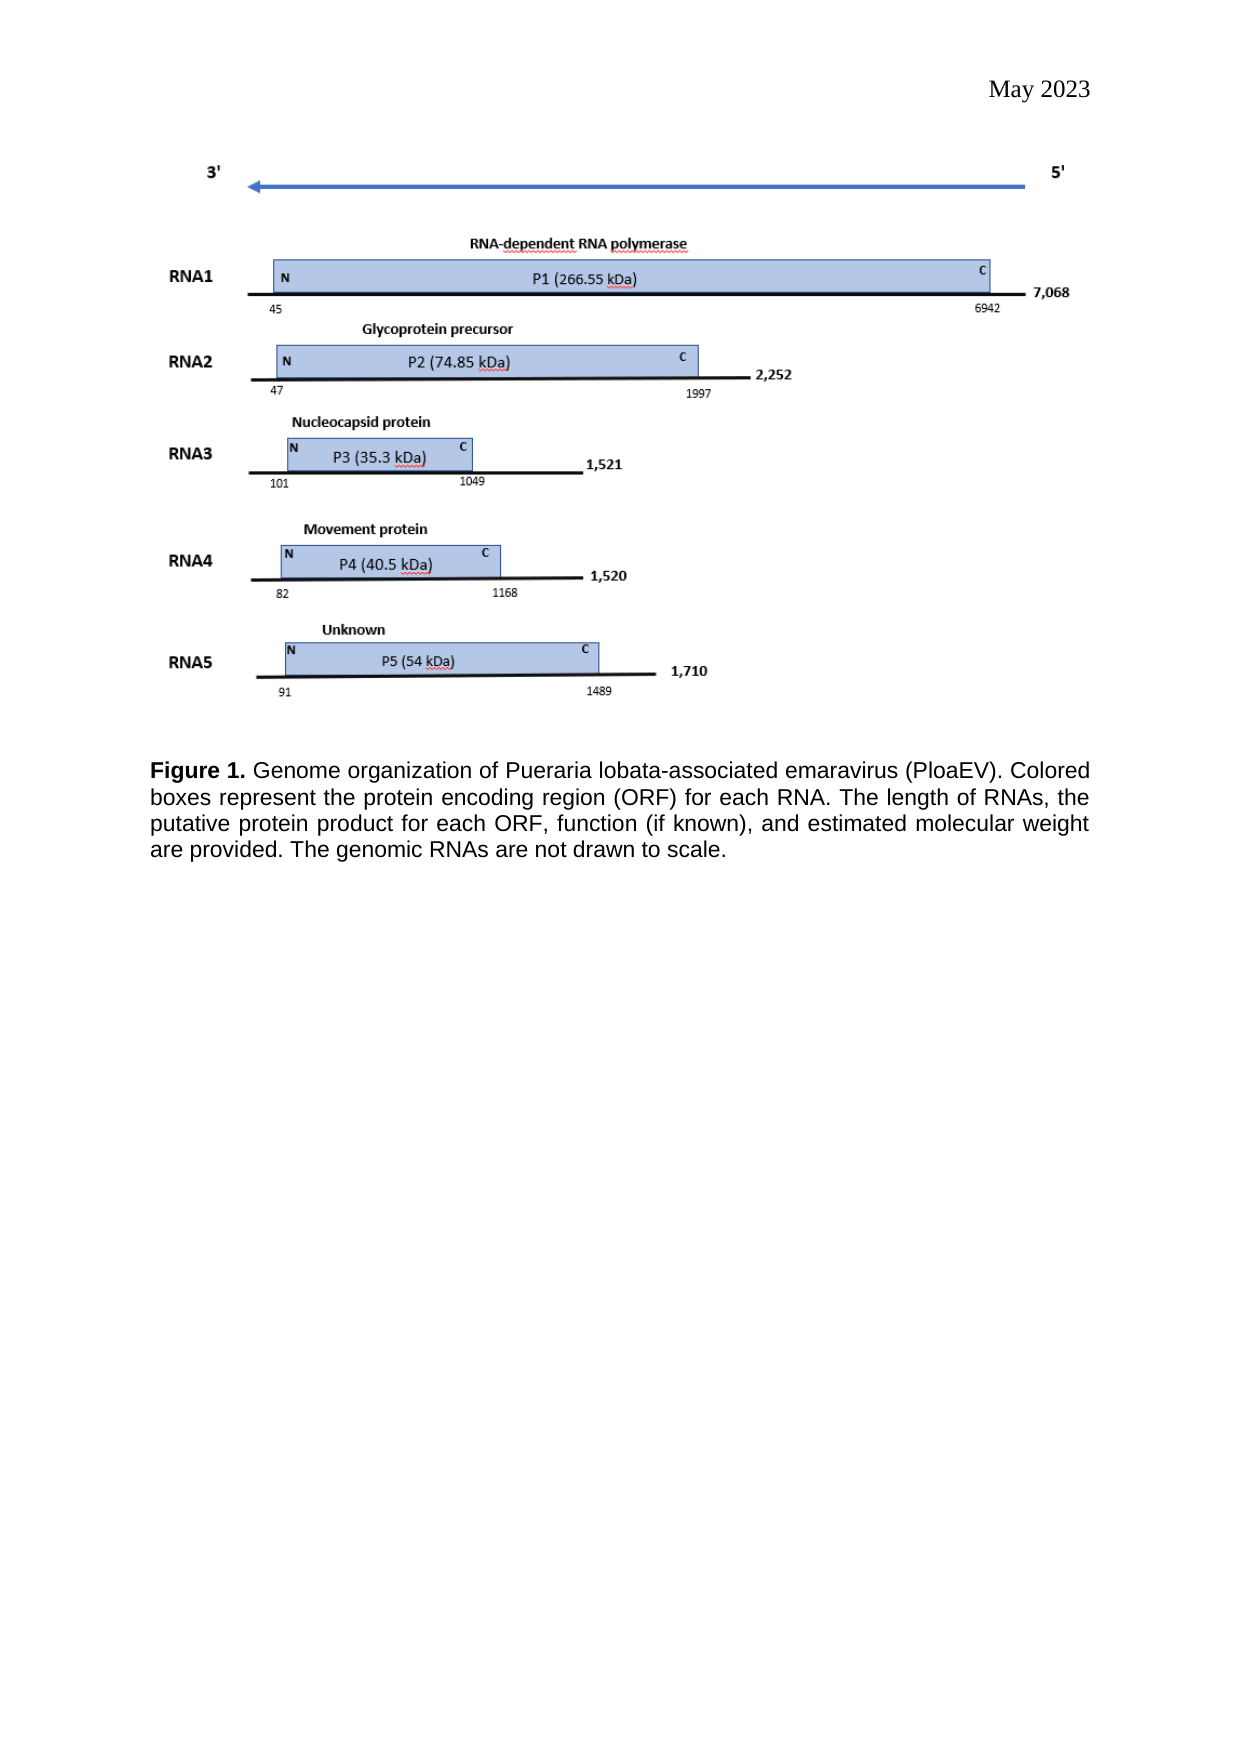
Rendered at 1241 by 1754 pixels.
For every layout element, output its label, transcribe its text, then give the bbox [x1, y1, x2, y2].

text Figure 1. Genome organization of Pueraria lobata-associated emaravirus (PloaEV). Colored boxes represent the protein encoding region (ORF) for each RNA. The length of RNAs, the putative protein product for each ORF, function (if known), and estimated molecular weight are provided. The genomic RNAs are not drawn to scale. [150, 757, 1090, 862]
picture [150, 150, 1091, 731]
